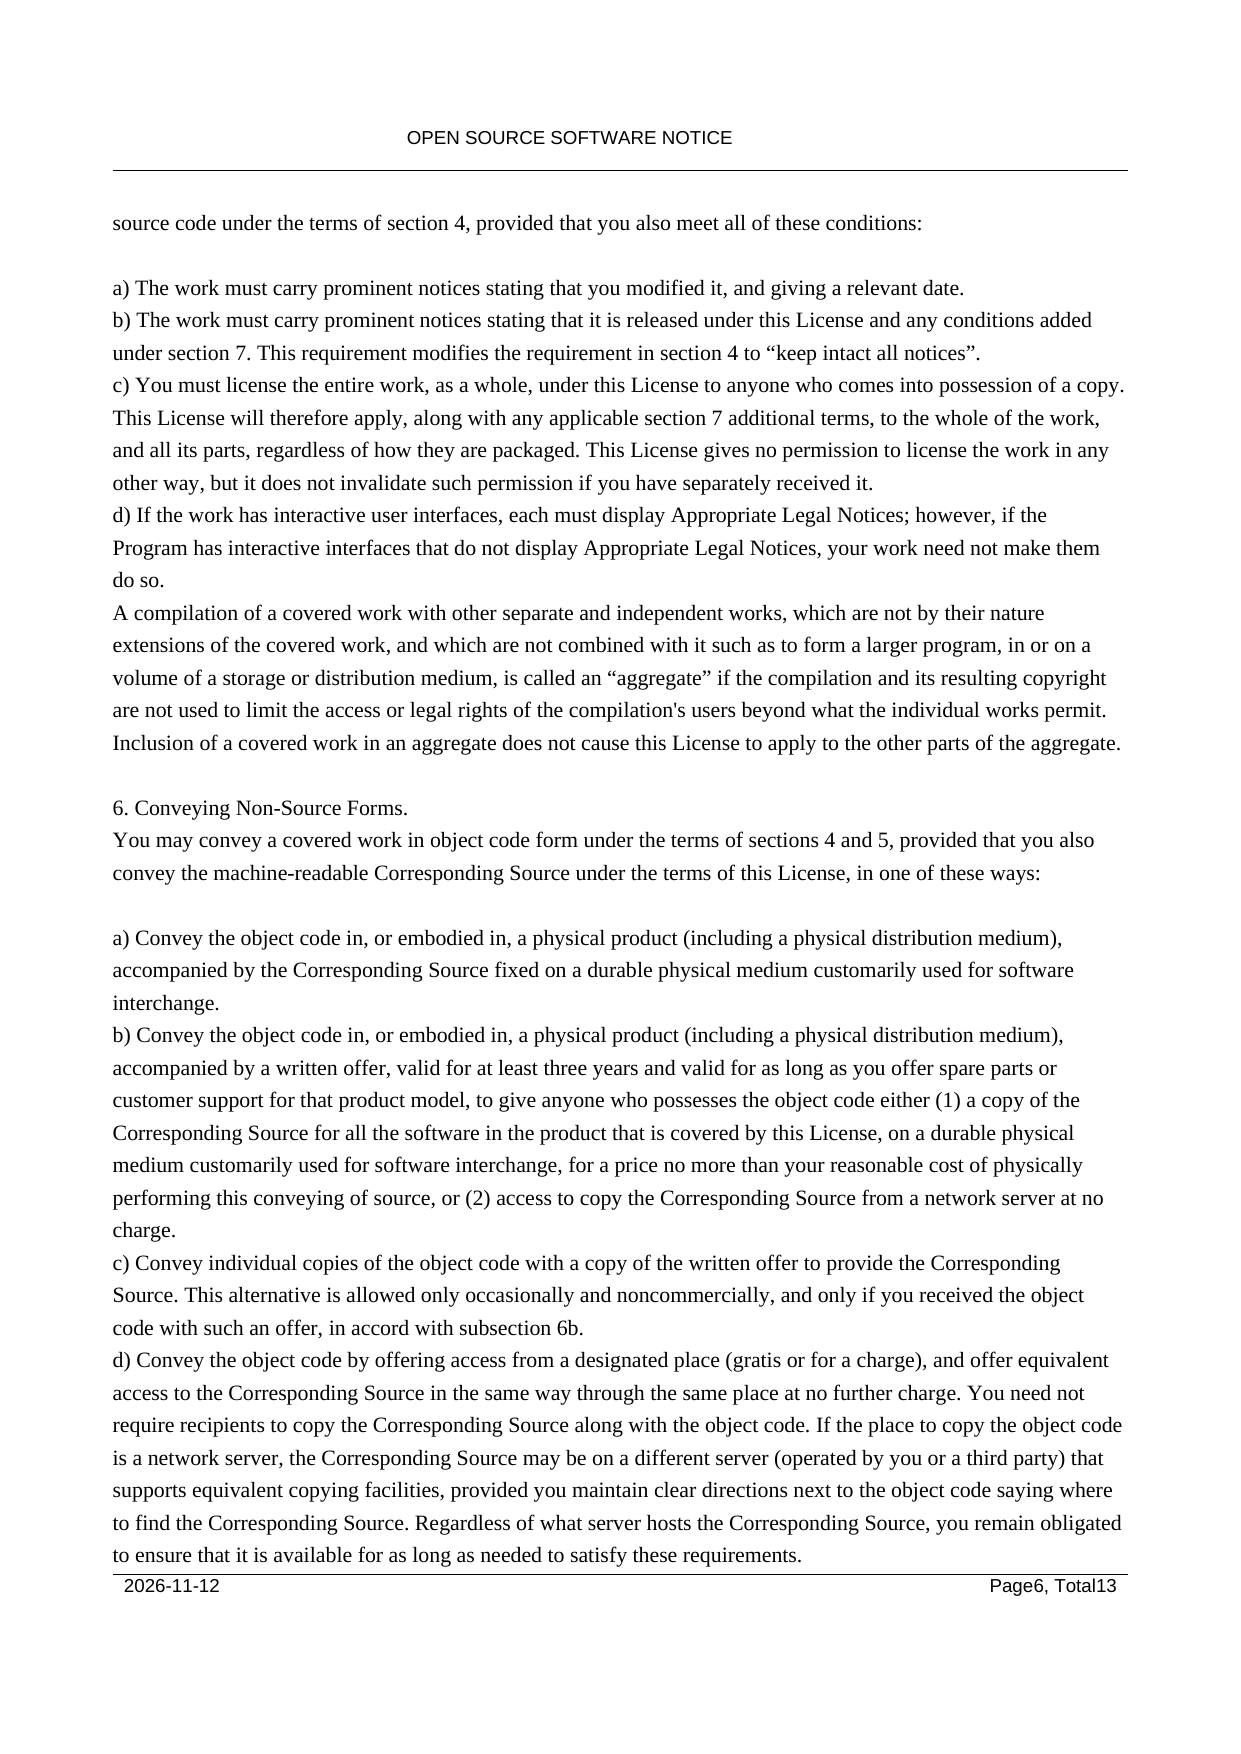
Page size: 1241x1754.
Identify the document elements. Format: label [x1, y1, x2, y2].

text [112, 206, 1128, 1571]
